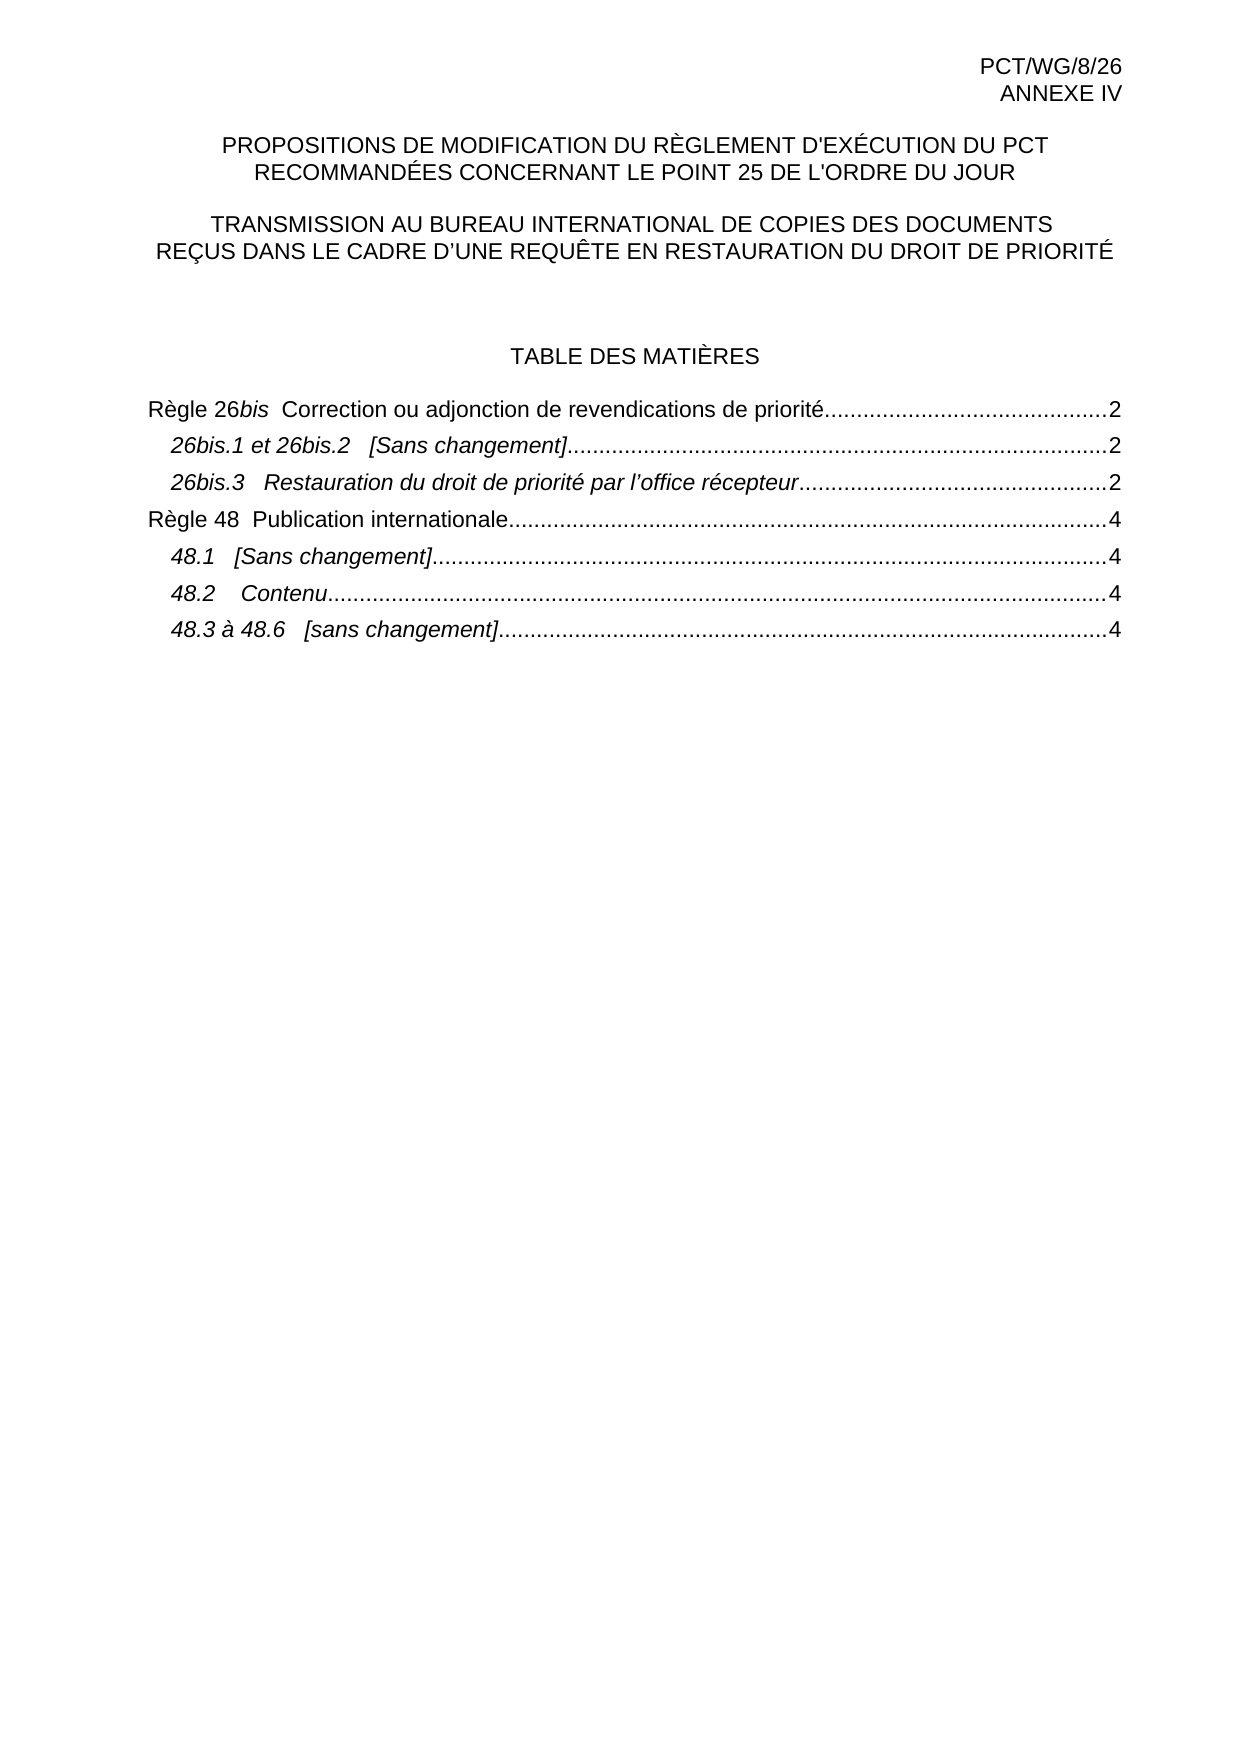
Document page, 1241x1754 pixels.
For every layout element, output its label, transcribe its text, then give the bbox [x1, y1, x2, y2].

text 48.1 [Sans changement] 4 [171, 543, 1122, 569]
text 48.2 Contenu 4 [171, 579, 1122, 606]
text Règle 26bis Correction ou adjonction de revendications de priorité 2 [148, 396, 1122, 422]
text Règle 48 Publication internationale 4 [148, 506, 1122, 532]
text TABLE DES MATIÈRES [148, 343, 1122, 369]
text 26bis.1 et 26bis.2 [Sans changement] 2 [171, 432, 1122, 459]
text 48.3 à 48.6 [sans changement] 4 [171, 616, 1122, 643]
text 26bis.3 Restauration du droit de priorité par l’office récepteur 2 [171, 469, 1122, 496]
text TRANSMISSION AU BUREAU INTERNATIONAL DE COPIES DES DOCUMENTS REÇUS DANS LE CADRE D’UNE REQUÊTE EN RESTAURATION DU DROIT DE PRIORITÉ [148, 211, 1122, 264]
text PROPOSITIONS DE MODIFICATION DU RÈGLEMENT D'EXÉCUTION DU PCT RECOMMANDÉES CONCERNANT LE POINT 25 DE L'ORDRE DU JOUR [148, 132, 1122, 185]
